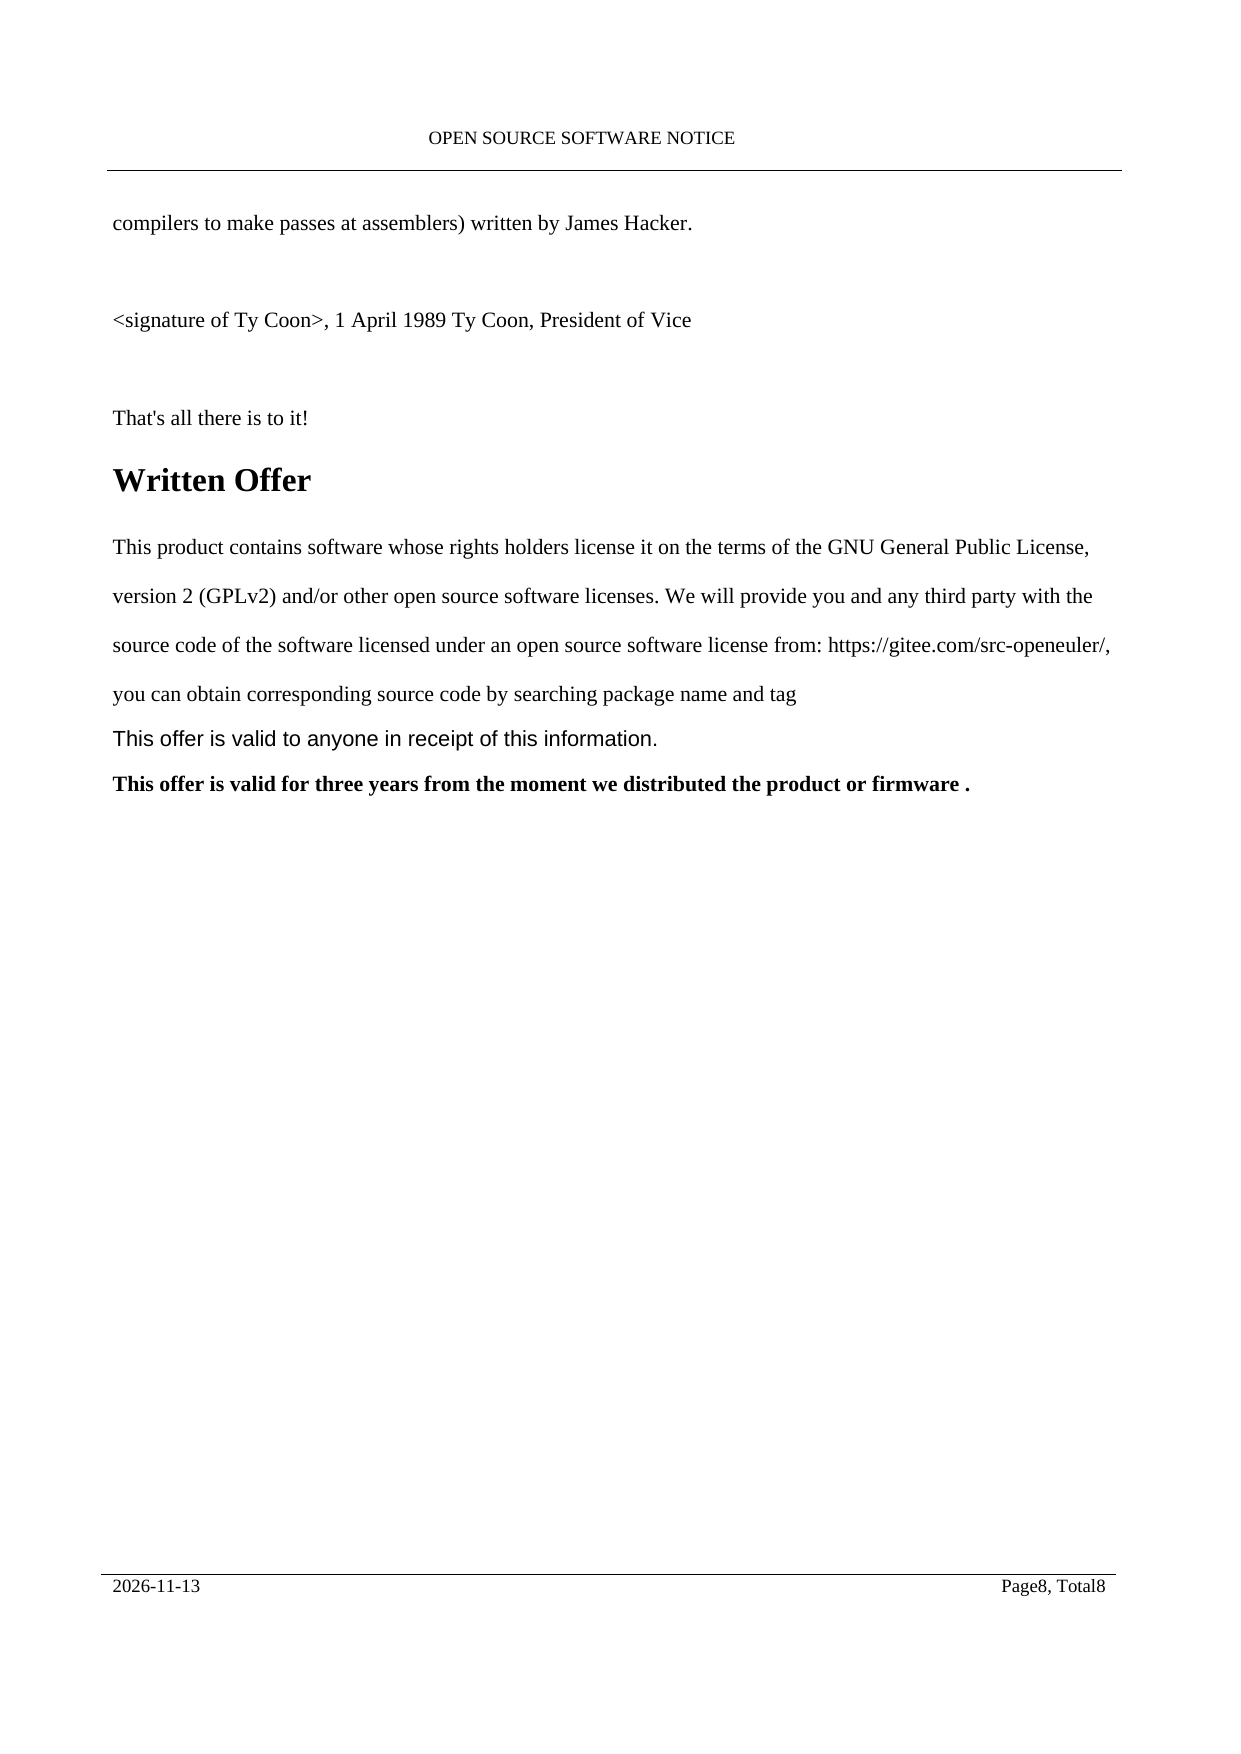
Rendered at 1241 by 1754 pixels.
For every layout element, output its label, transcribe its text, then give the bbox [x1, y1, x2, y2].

text This product contains software whose rights holders license it on the terms of the GNU General Public License, version 2 (GPLv2) and/or other open source software licenses. We will provide you and any third party with the source code of the software licensed under an open source software license from: https://gitee.com/src-openeuler/, you can obtain corresponding source code by searching package name and tag [112, 531, 1128, 709]
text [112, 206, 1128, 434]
text This offer is valid for three years from the moment we distributed the product or firmware . [112, 767, 1128, 799]
text This offer is valid to anyone in receipt of this information. [112, 722, 1128, 754]
text Written Offer [112, 446, 1128, 511]
